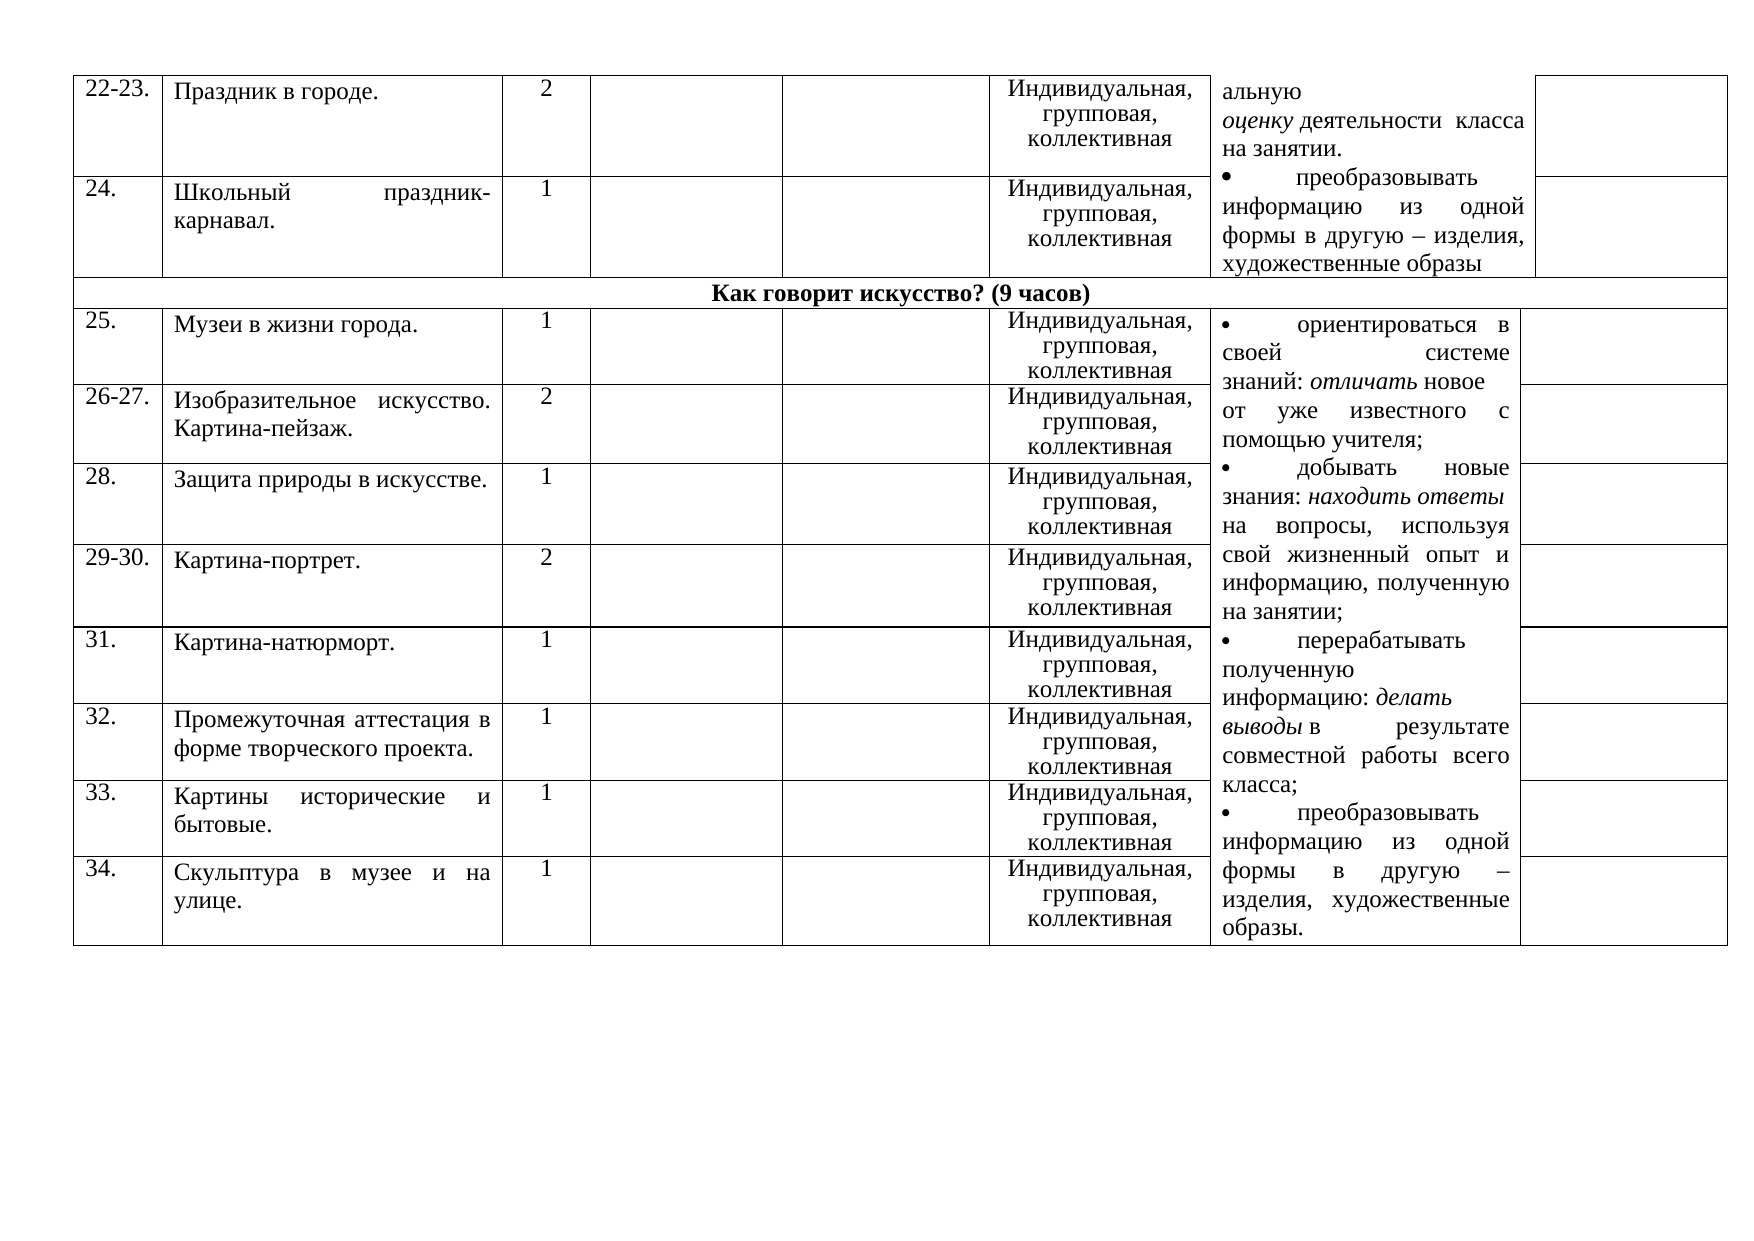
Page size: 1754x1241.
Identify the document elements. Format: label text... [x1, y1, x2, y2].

table_cell Индивидуальная, групповая, коллективная [990, 309, 1210, 384]
table_cell [783, 704, 989, 780]
table_cell 1 [503, 704, 590, 780]
table_cell [591, 464, 782, 544]
table_cell Праздник в городе. [163, 76, 502, 176]
table_cell Школьный праздник-карнавал. [163, 177, 502, 277]
table_cell [783, 309, 989, 384]
table_cell Индивидуальная, групповая, коллективная [990, 781, 1210, 856]
table_cell 2 [503, 76, 590, 176]
table_cell [783, 545, 989, 626]
table_cell Как говорит искусство? (9 часов) [74, 278, 1727, 308]
table_cell 1 [503, 177, 590, 277]
table_cell Музеи в жизни города. [163, 309, 502, 384]
table_cell 28. [74, 464, 162, 544]
table_cell Индивидуальная, групповая, коллективная [990, 628, 1210, 703]
table_cell [783, 857, 989, 945]
table_cell Индивидуальная, групповая, коллективная [990, 857, 1210, 945]
table_cell [1521, 781, 1727, 856]
table_cell 33. [74, 781, 162, 856]
table_cell 34. [74, 857, 162, 945]
table_cell [783, 76, 989, 176]
table_cell [591, 309, 782, 384]
table_cell [1536, 76, 1727, 176]
table_cell [591, 781, 782, 856]
table_cell Индивидуальная, групповая, коллективная [990, 545, 1210, 626]
table_cell 1 [503, 628, 590, 703]
table_cell [1536, 177, 1727, 277]
table_cell 26-27. [74, 385, 162, 463]
table_cell Картины исторические и бытовые. [163, 781, 502, 856]
table_cell 24. [74, 177, 162, 277]
table_cell [591, 545, 782, 626]
table_cell Индивидуальная, групповая, коллективная [990, 177, 1210, 277]
table_cell [783, 781, 989, 856]
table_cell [990, 76, 1210, 176]
table_cell Индивидуальная, групповая, коллективная [990, 464, 1210, 544]
table_cell [1521, 385, 1727, 463]
table_cell Индивидуальная, групповая, коллективная [990, 385, 1210, 463]
table_cell Защита природы в искусстве. [163, 464, 502, 544]
table_cell 29-30. [74, 545, 162, 626]
table_cell [591, 857, 782, 945]
table_cell 1 [503, 309, 590, 384]
table_cell 22-23. [74, 76, 162, 176]
table_cell Изобразительное искусство. Картина-пейзаж. [163, 385, 502, 463]
table_cell [591, 628, 782, 703]
table_cell 32. [74, 704, 162, 780]
table_cell 1 [503, 464, 590, 544]
table_cell Картина-портрет. [163, 545, 502, 626]
table_cell Промежуточная аттестация в форме творческого проекта. [163, 704, 502, 780]
table_cell Картина-натюрморт. [163, 628, 502, 703]
table_cell ориентироваться в своей системе знаний: отличать новое от уже известного с помощью учителя; добывать новые знания: находить ответы на вопросы, используя свой жизненный опыт и информацию, полученную на занятии; перерабатывать полученную информацию: делать выводы в результате совместной работы всего класса; преобразовывать информацию из одной формы в другую – изделия, художественные образы. [1211, 309, 1520, 945]
table_cell Скульптура в музее и на улице. [163, 857, 502, 945]
table_cell [783, 177, 989, 277]
table_cell Индивидуальная, групповая, коллективная [990, 704, 1210, 780]
table_cell 2 [503, 385, 590, 463]
table_cell [591, 177, 782, 277]
table_cell 25. [74, 309, 162, 384]
table_cell 2 [503, 545, 590, 626]
table_cell [783, 464, 989, 544]
table_cell 1 [503, 857, 590, 945]
table_cell [591, 385, 782, 463]
table_cell [1521, 628, 1727, 703]
table_cell 31. [74, 628, 162, 703]
table_cell [783, 628, 989, 703]
table_cell [591, 704, 782, 780]
table_cell [1521, 857, 1727, 945]
table_cell [591, 76, 782, 176]
table_cell [1521, 704, 1727, 780]
table_cell [1521, 464, 1727, 544]
table_cell [783, 385, 989, 463]
table_cell [1521, 545, 1727, 626]
table_cell 1 [503, 781, 590, 856]
table_cell [1521, 309, 1727, 384]
